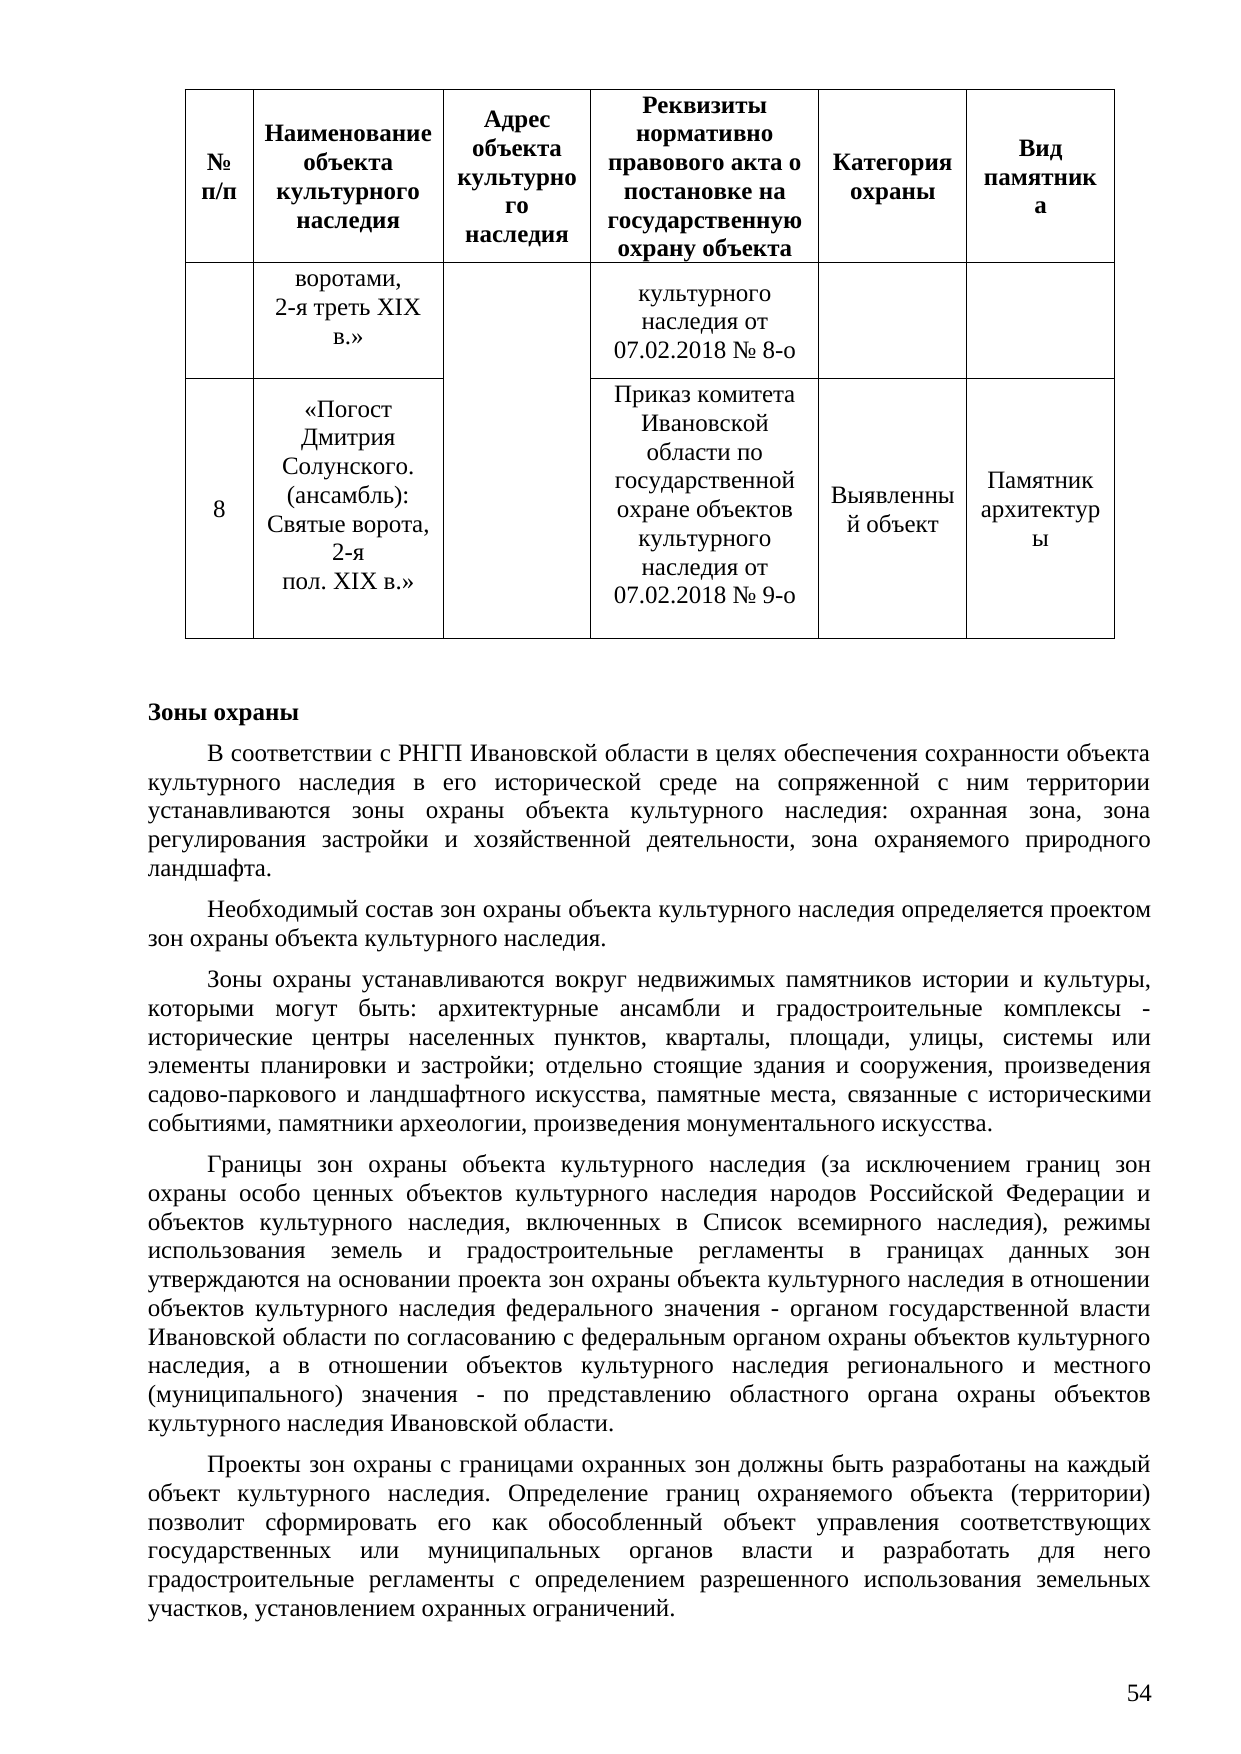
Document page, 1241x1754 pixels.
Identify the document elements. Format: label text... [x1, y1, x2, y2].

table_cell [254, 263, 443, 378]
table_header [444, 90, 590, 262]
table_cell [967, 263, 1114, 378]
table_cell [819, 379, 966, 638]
text Необходимый состав зон охраны объекта культурного наследия определяется проектом зон охраны объекта культурного наследия. [148, 894, 1152, 952]
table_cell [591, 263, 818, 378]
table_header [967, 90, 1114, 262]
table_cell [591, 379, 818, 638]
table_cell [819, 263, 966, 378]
text В соответствии с РНГП Ивановской области в целях обеспечения сохранности объекта культурного наследия в его исторической среде на сопряженной с ним территории устанавливаются зоны охраны объекта культурного наследия: охранная зона, зона регулирования застройки и хозяйственной деятельности, зона охраняемого природного ландшафта. [148, 738, 1152, 882]
text Проекты зон охраны с границами охранных зон должны быть разработаны на каждый объект культурного наследия. Определение границ охраняемого объекта (территории) позволит сформировать его как обособленный объект управления соответствующих государственных или муниципальных органов власти и разработать для него градостроительные регламенты с определением разрешенного использования земельных участков, установлением охранных ограничений. [148, 1449, 1152, 1622]
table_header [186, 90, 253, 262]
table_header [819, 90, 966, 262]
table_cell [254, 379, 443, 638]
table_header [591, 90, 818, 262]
text Зоны охраны [148, 697, 1152, 725]
text Зоны охраны устанавливаются вокруг недвижимых памятников истории и культуры, которыми могут быть: архитектурные ансамбли и градостроительные комплексы - исторические центры населенных пунктов, кварталы, площади, улицы, системы или элементы планировки и застройки; отдельно стоящие здания и сооружения, произведения садово-паркового и ландшафтного искусства, памятные места, связанные с историческими событиями, памятники археологии, произведения монументального искусства. [148, 964, 1152, 1137]
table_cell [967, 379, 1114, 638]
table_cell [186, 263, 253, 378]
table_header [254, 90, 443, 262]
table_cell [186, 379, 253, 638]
text Границы зон охраны объекта культурного наследия (за исключением границ зон охраны особо ценных объектов культурного наследия народов Российской Федерации и объектов культурного наследия, включенных в Список всемирного наследия), режимы использования земель и градостроительные регламенты в границах данных зон утверждаются на основании проекта зон охраны объекта культурного наследия в отношении объектов культурного наследия федерального значения - органом государственной власти Ивановской области по согласованию с федеральным органом охраны объектов культурного наследия, а в отношении объектов культурного наследия регионального и местного (муниципального) значения - по представлению областного органа охраны объектов культурного наследия Ивановской области. [148, 1149, 1152, 1437]
